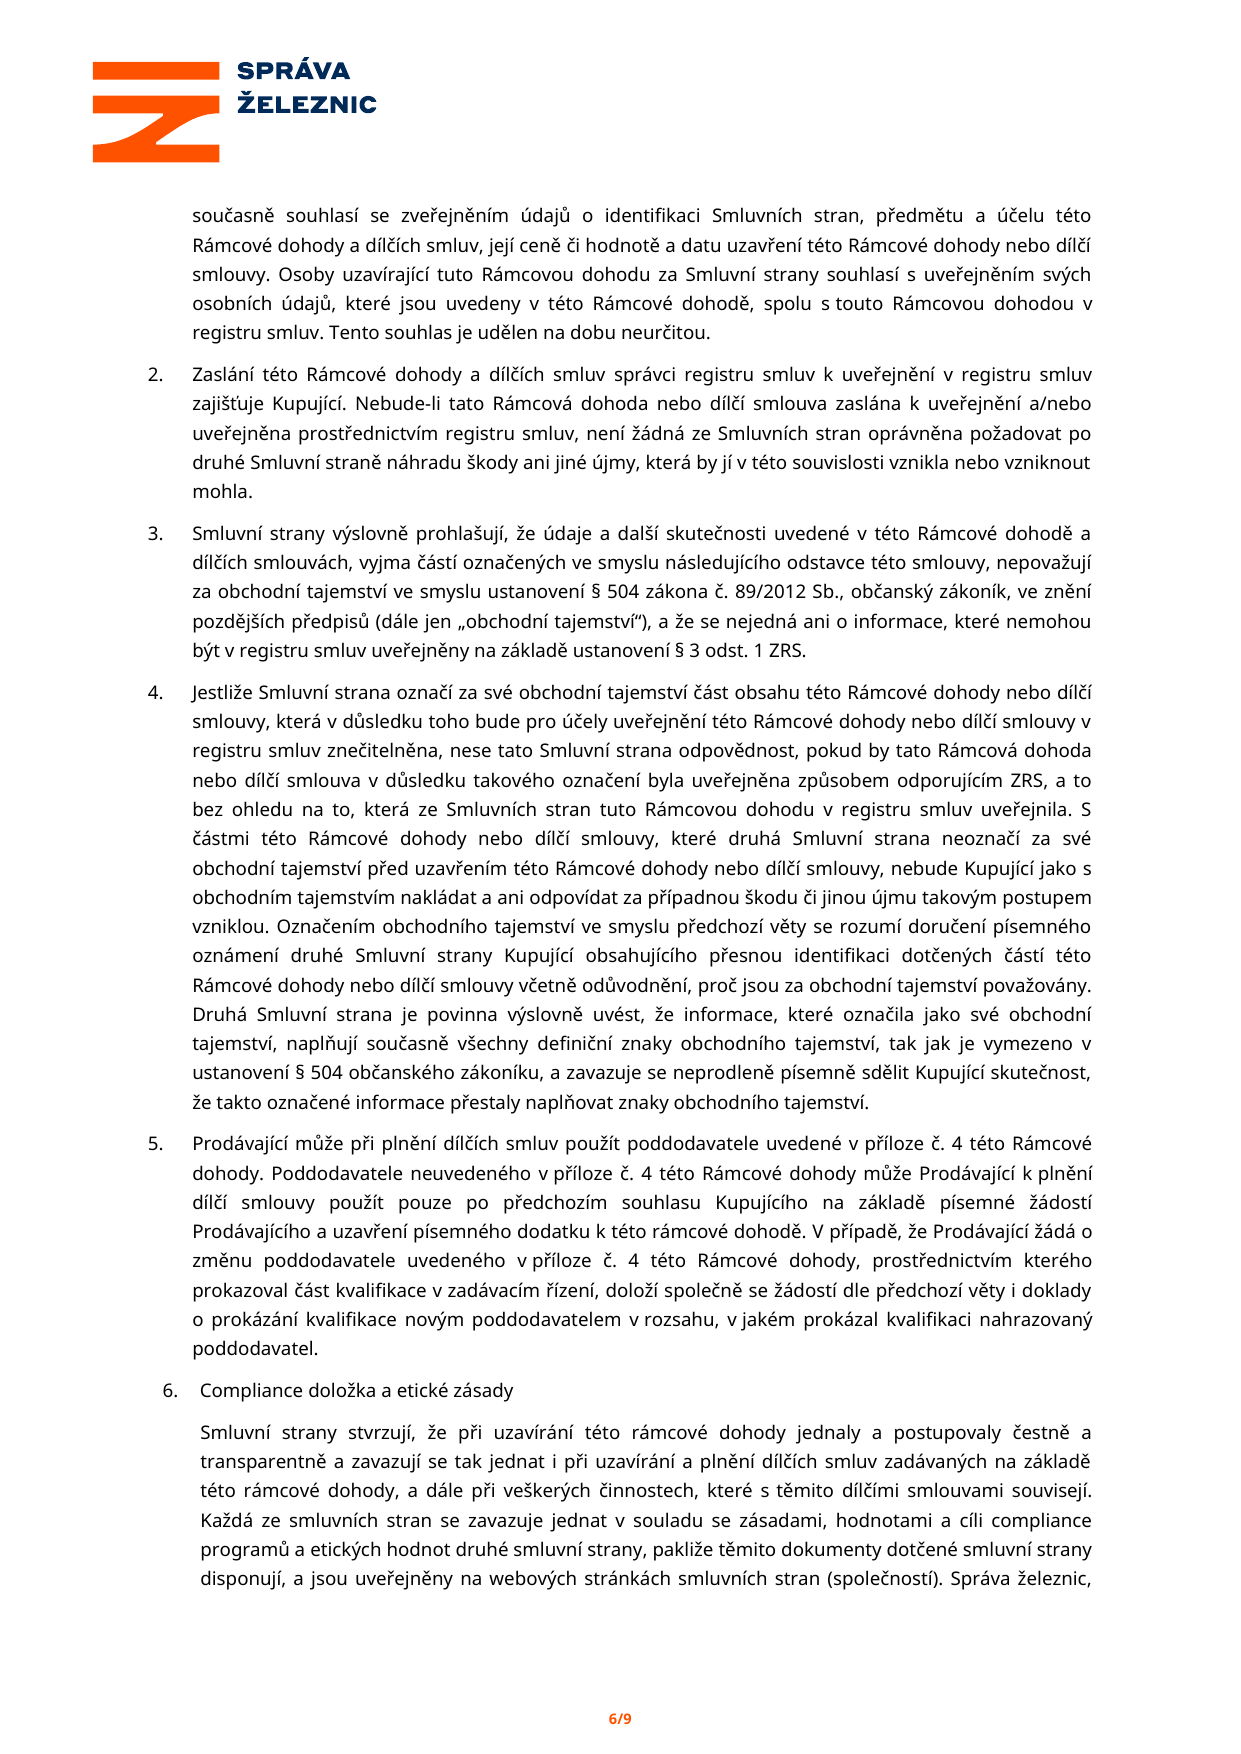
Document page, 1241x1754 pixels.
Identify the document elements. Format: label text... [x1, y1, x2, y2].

list Prodávající může při plnění dílčích smluv použít poddodavatele uvedené v příloze č. 4 této Rámcové dohody. Poddodavatele neuvedeného v příloze č. 4 této Rámcové dohody může Prodávající k plnění dílčí smlouvy použít pouze po předchozím souhlasu Kupujícího na základě písemné žádostí Prodávajícího a uzavření písemného dodatku k této rámcové dohodě. V případě, že Prodávající žádá o změnu poddodavatele uvedeného v příloze č. 4 této Rámcové dohody, prostřednictvím kterého prokazoval část kvalifikace v zadávacím řízení, doloží společně se žádostí dle předchozí věty i doklady o prokázání kvalifikace novým poddodavatelem v rozsahu, v jakém prokázal kvalifikaci nahrazovaný poddodavatel. [148, 1131, 1093, 1361]
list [200, 1419, 1093, 1591]
list Smluvní strany výslovně prohlašují, že údaje a další skutečnosti uvedené v této Rámcové dohodě a dílčích smlouvách, vyjma částí označených ve smyslu následujícího odstavce této smlouvy, nepovažují za obchodní tajemství ve smyslu ustanovení § 504 zákona č. 89/2012 Sb., občanský zákoník, ve znění pozdějších předpisů (dále jen „obchodní tajemství“), a že se nejedná ani o informace, které nemohou být v registru smluv uveřejněny na základě ustanovení § 3 odst. 1 ZRS. [148, 520, 1093, 663]
list Jestliže Smluvní strana označí za své obchodní tajemství část obsahu této Rámcové dohody nebo dílčí smlouvy, která v důsledku toho bude pro účely uveřejnění této Rámcové dohody nebo dílčí smlouvy v registru smluv znečitelněna, nese tato Smluvní strana odpovědnost, pokud by tato Rámcová dohoda nebo dílčí smlouva v důsledku takového označení byla uveřejněna způsobem odporujícím ZRS, a to bez ohledu na to, která ze Smluvních stran tuto Rámcovou dohodu v registru smluv uveřejnila. S částmi této Rámcové dohody nebo dílčí smlouvy, které druhá Smluvní strana neoznačí za své obchodní tajemství před uzavřením této Rámcové dohody nebo dílčí smlouvy, nebude Kupující jako s obchodním tajemstvím nakládat a ani odpovídat za případnou škodu či jinou újmu takovým postupem vzniklou. Označením obchodního tajemství ve smyslu předchozí věty se rozumí doručení písemného oznámení druhé Smluvní strany Kupující obsahujícího přesnou identifikaci dotčených částí této Rámcové dohody nebo dílčí smlouvy včetně odůvodnění, proč jsou za obchodní tajemství považovány. Druhá Smluvní strana je povinna výslovně uvést, že informace, které označila jako své obchodní tajemství, naplňují současně všechny definiční znaky obchodního tajemství, tak jak je vymezeno v ustanovení § 504 občanského zákoníku, a zavazuje se neprodleně písemně sdělit Kupující skutečnost, že takto označené informace přestaly naplňovat znaky obchodního tajemství. [148, 679, 1093, 1114]
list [148, 203, 1093, 345]
list Zaslání této Rámcové dohody a dílčích smluv správci registru smluv k uveřejnění v registru smluv zajišťuje Kupující. Nebude-li tato Rámcová dohoda nebo dílčí smlouva zaslána k uveřejnění a/nebo uveřejněna prostřednictvím registru smluv, není žádná ze Smluvních stran oprávněna požadovat po druhé Smluvní straně náhradu škody ani jiné újmy, která by jí v této souvislosti vznikla nebo vzniknout mohla. [148, 361, 1093, 504]
list Compliance doložka a etické zásady [162, 1377, 1093, 1403]
